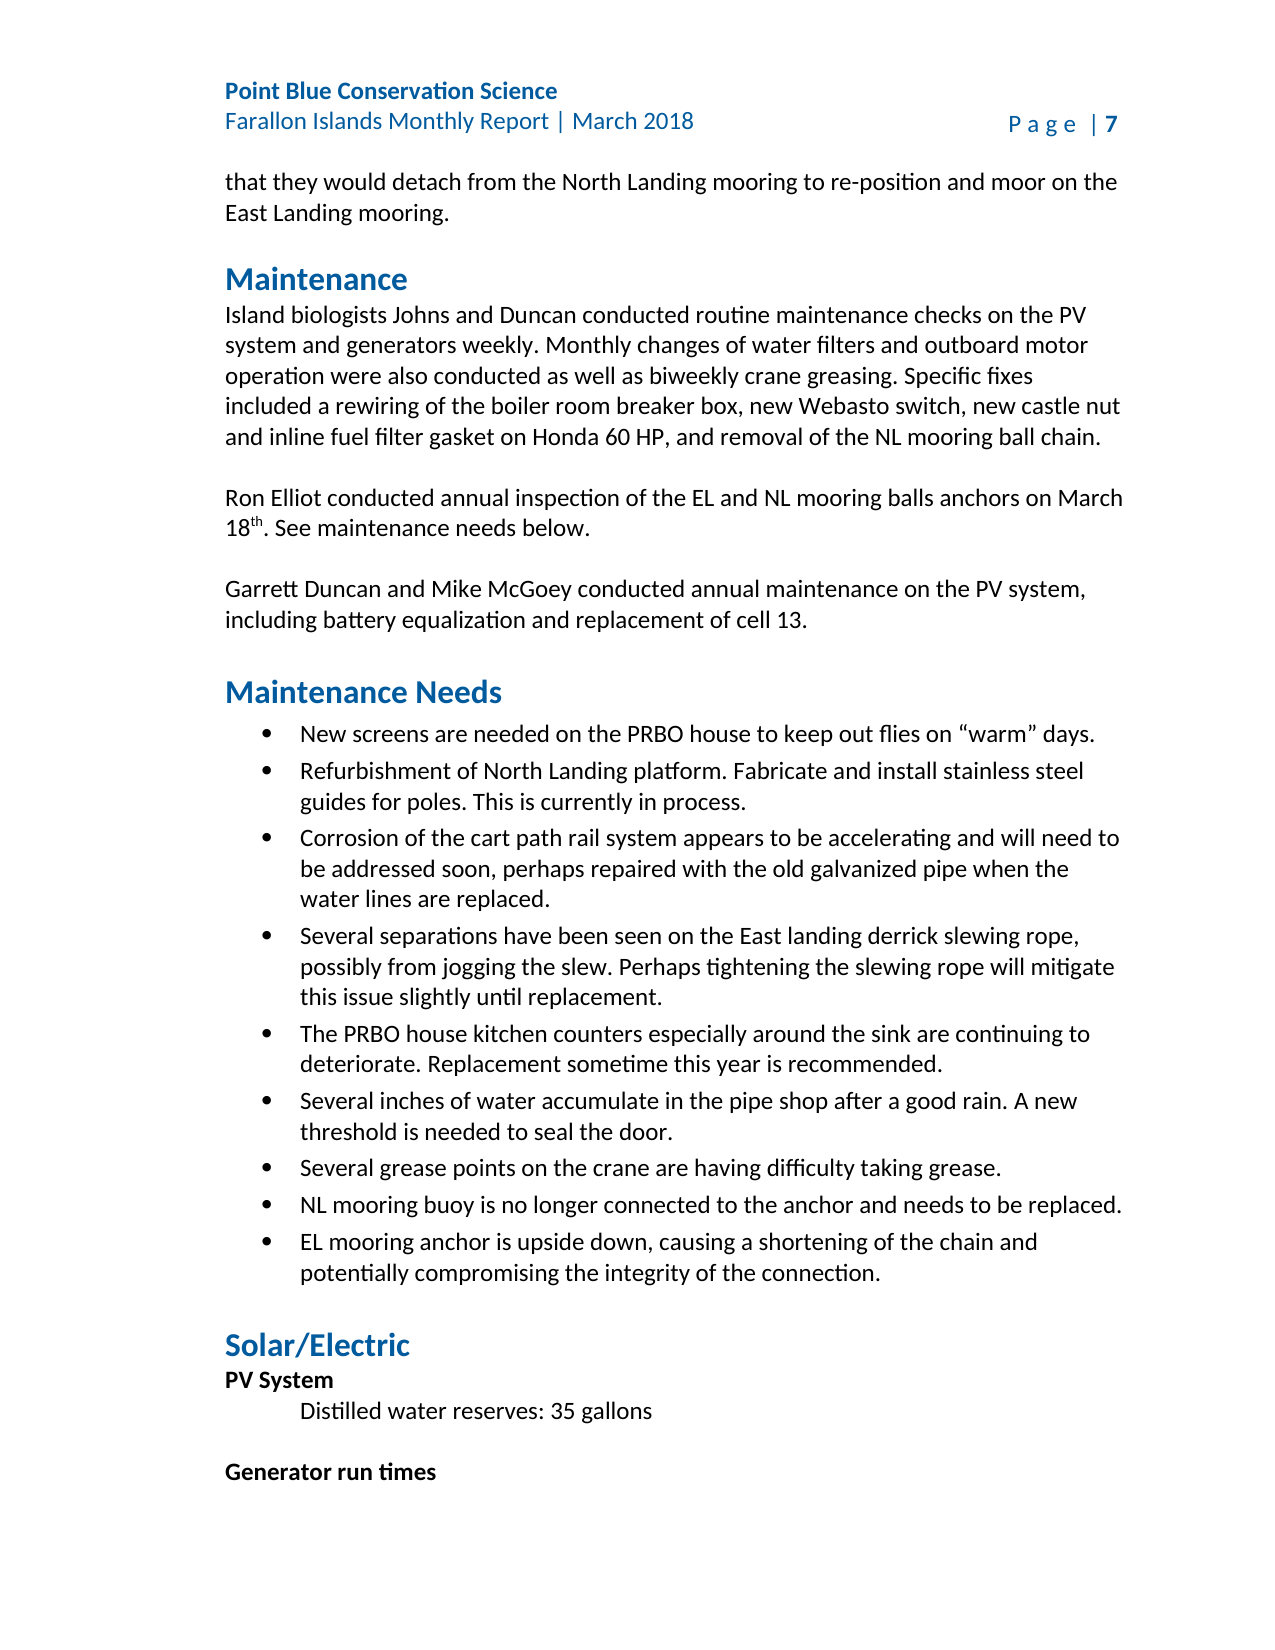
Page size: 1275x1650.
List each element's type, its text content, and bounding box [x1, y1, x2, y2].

text Ron Elliot conducted annual inspection of the EL and NL mooring balls anchors on March 18th. See maintenance needs below. [225, 482, 1125, 543]
text Generator run times [225, 1456, 1125, 1487]
list Several grease points on the crane are having difficulty taking grease. [262, 1153, 1125, 1183]
list NL mooring buoy is no longer connected to the anchor and needs to be replaced. [262, 1189, 1125, 1220]
text Garrett Duncan and Mike McGoey conducted annual maintenance on the PV system, including battery equalization and replacement of cell 13. [225, 573, 1125, 634]
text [225, 167, 1125, 228]
list Corrosion of the cart path rail system appears to be accelerating and will need to be addressed soon, perhaps repaired with the old galvanized pipe when the water lines are replaced. [262, 822, 1125, 914]
list Refurbishment of North Landing platform. Fabricate and install stainless steel guides for poles. This is currently in process. [262, 755, 1125, 816]
list Several separations have been seen on the East landing derrick slewing rope, possibly from jogging the slew. Perhaps tightening the slewing rope will mitigate this issue slightly until replacement. [262, 920, 1125, 1012]
text Distilled water reserves: 35 gallons [225, 1395, 1125, 1426]
list The PRBO house kitchen counters especially around the sink are continuing to deteriorate. Replacement sometime this year is recommended. [262, 1018, 1125, 1079]
text Maintenance Needs [225, 671, 1125, 712]
text Maintenance [225, 258, 1125, 299]
text Solar/Electric [225, 1324, 1125, 1365]
text PV System [225, 1365, 1125, 1395]
list New screens are needed on the PRBO house to keep out flies on “warm” days. [262, 718, 1125, 749]
list Several inches of water accumulate in the pipe shop after a good rain. A new threshold is needed to seal the door. [262, 1085, 1125, 1146]
text Island biologists Johns and Duncan conducted routine maintenance checks on the PV system and generators weekly. Monthly changes of water filters and outboard motor operation were also conducted as well as biweekly crane greasing. Specific fixes included a rewiring of the boiler room breaker box, new Webasto switch, new castle nut and inline fuel filter gasket on Honda 60 HP, and removal of the NL mooring ball chain. [225, 299, 1125, 451]
list EL mooring anchor is upside down, causing a shortening of the chain and potentially compromising the integrity of the connection. [262, 1226, 1125, 1287]
